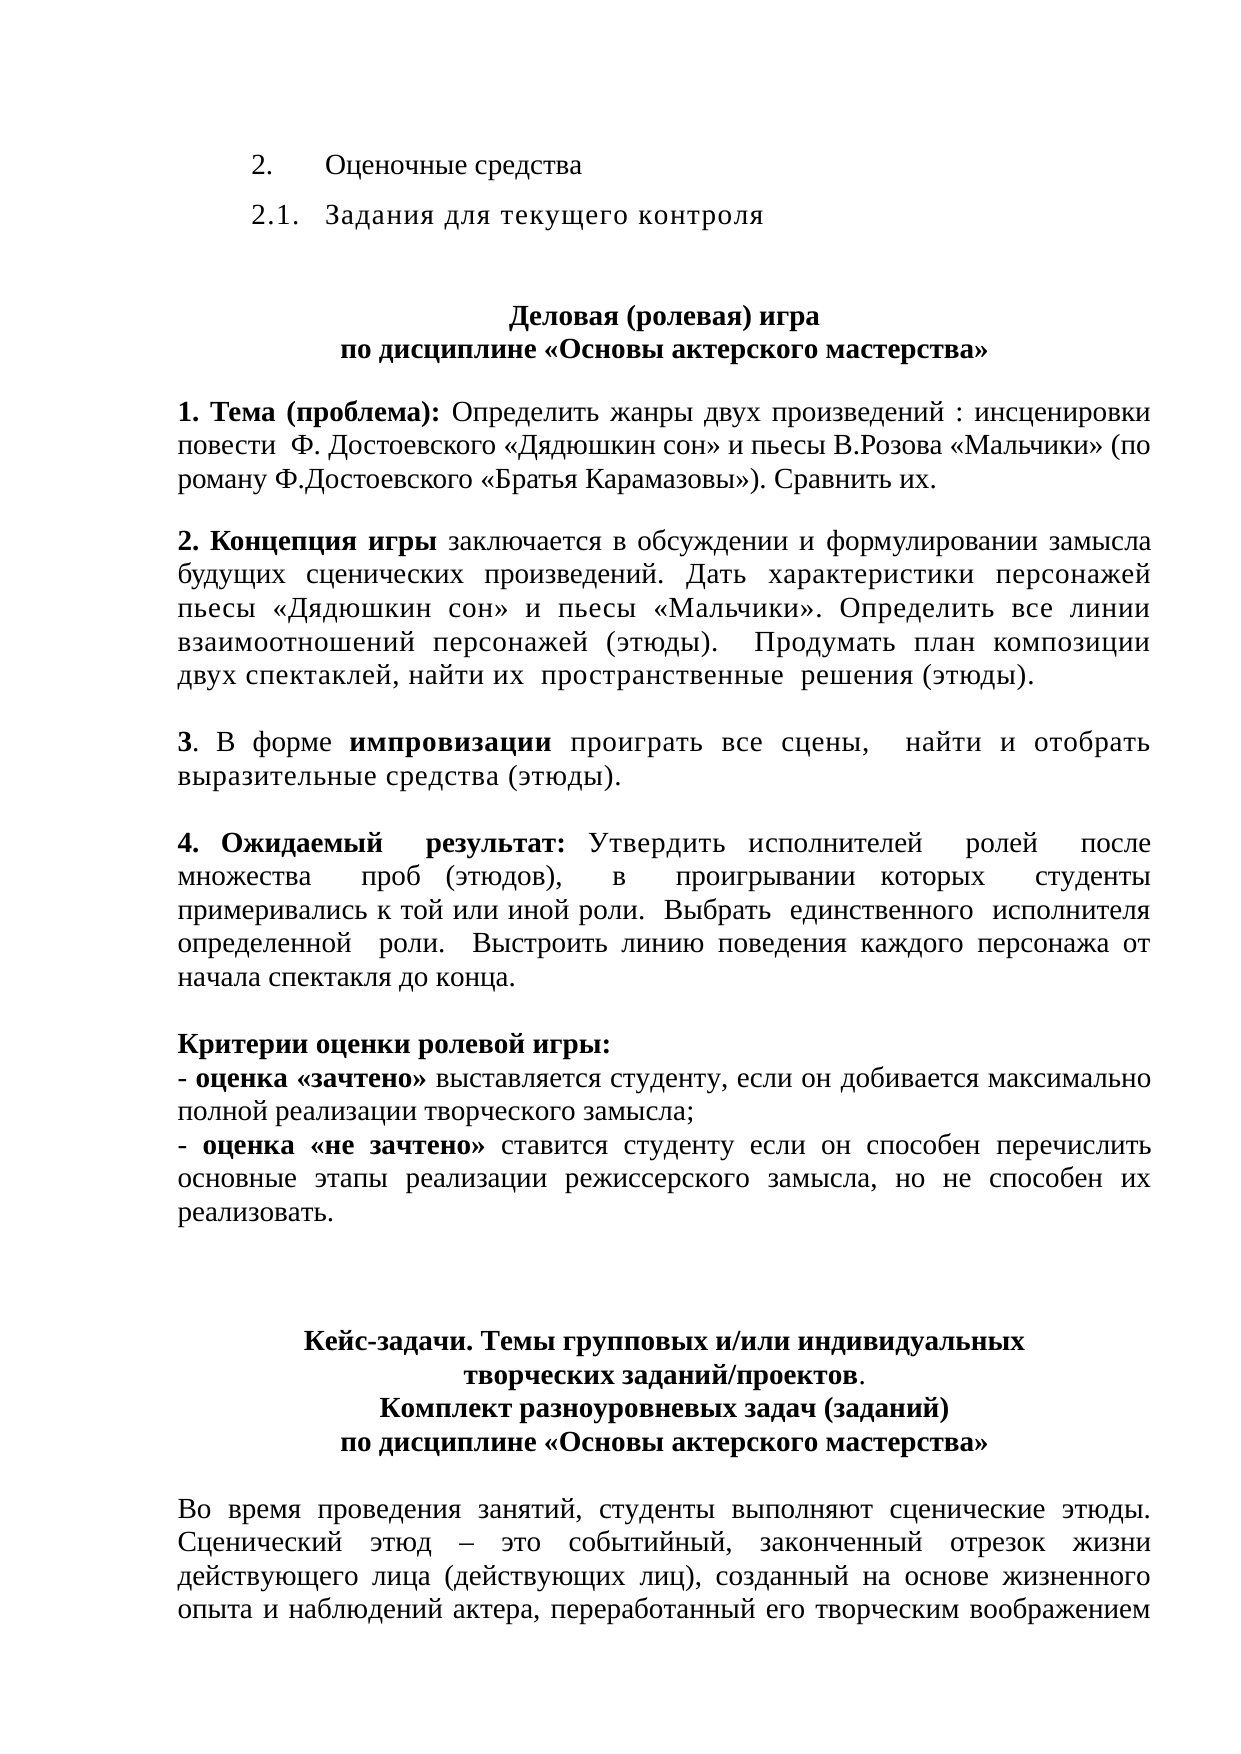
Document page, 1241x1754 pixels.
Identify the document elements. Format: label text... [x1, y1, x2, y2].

text творческих заданий/проектов. [177, 1357, 1152, 1390]
text - оценка «не зачтено» ставится студенту если он способен перечислить основные этапы реализации режиссерского замысла, но не способен их реализовать. [177, 1127, 1152, 1227]
subtitle Оценочные средства [177, 147, 1152, 180]
text 4. Ожидаемый результат: Утвердить исполнителей ролей после множества проб (этюдов), в проигрывании которых студенты примеривались к той или иной роли. Выбрать единственного исполнителя определенной роли. Выстроить линию поведения каждого персонажа от начала спектакля до конца. [177, 825, 1152, 993]
text по дисциплине «Основы актерского мастерства» [177, 1424, 1152, 1457]
text Кейс-задачи. Темы групповых и/или индивидуальных [177, 1323, 1152, 1357]
text Комплект разноуровневых задач (заданий) [177, 1390, 1152, 1424]
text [177, 1491, 1152, 1625]
text - оценка «зачтено» выставляется студенту, если он добивается максимально полной реализации творческого замысла; [177, 1060, 1152, 1127]
text Деловая (ролевая) игра [177, 298, 1152, 331]
text 2. Концепция игры заключается в обсуждении и формулировании замысла будущих сценических произведений. Дать характеристики персонажей пьесы «Дядюшкин сон» и пьесы «Мальчики». Определить все линии взаимоотношений персонажей (этюды). Продумать план композиции двух спектаклей, найти их пространственные решения (этюды). [177, 523, 1152, 691]
text по дисциплине «Основы актерского мастерства» [177, 331, 1152, 365]
subtitle Задания для текущего контроля [177, 197, 1152, 231]
text 3. В форме импровизации проиграть все сцены, найти и отобрать выразительные средства (этюды). [177, 724, 1152, 791]
text Критерии оценки ролевой игры: [177, 1026, 1152, 1060]
text 1. Тема (проблема): Определить жанры двух произведений : инсценировки повести Ф. Достоевского «Дядюшкин сон» и пьесы В.Розова «Мальчики» (по роману Ф.Достоевского «Братья Карамазовы»). Сравнить их. [177, 394, 1152, 494]
